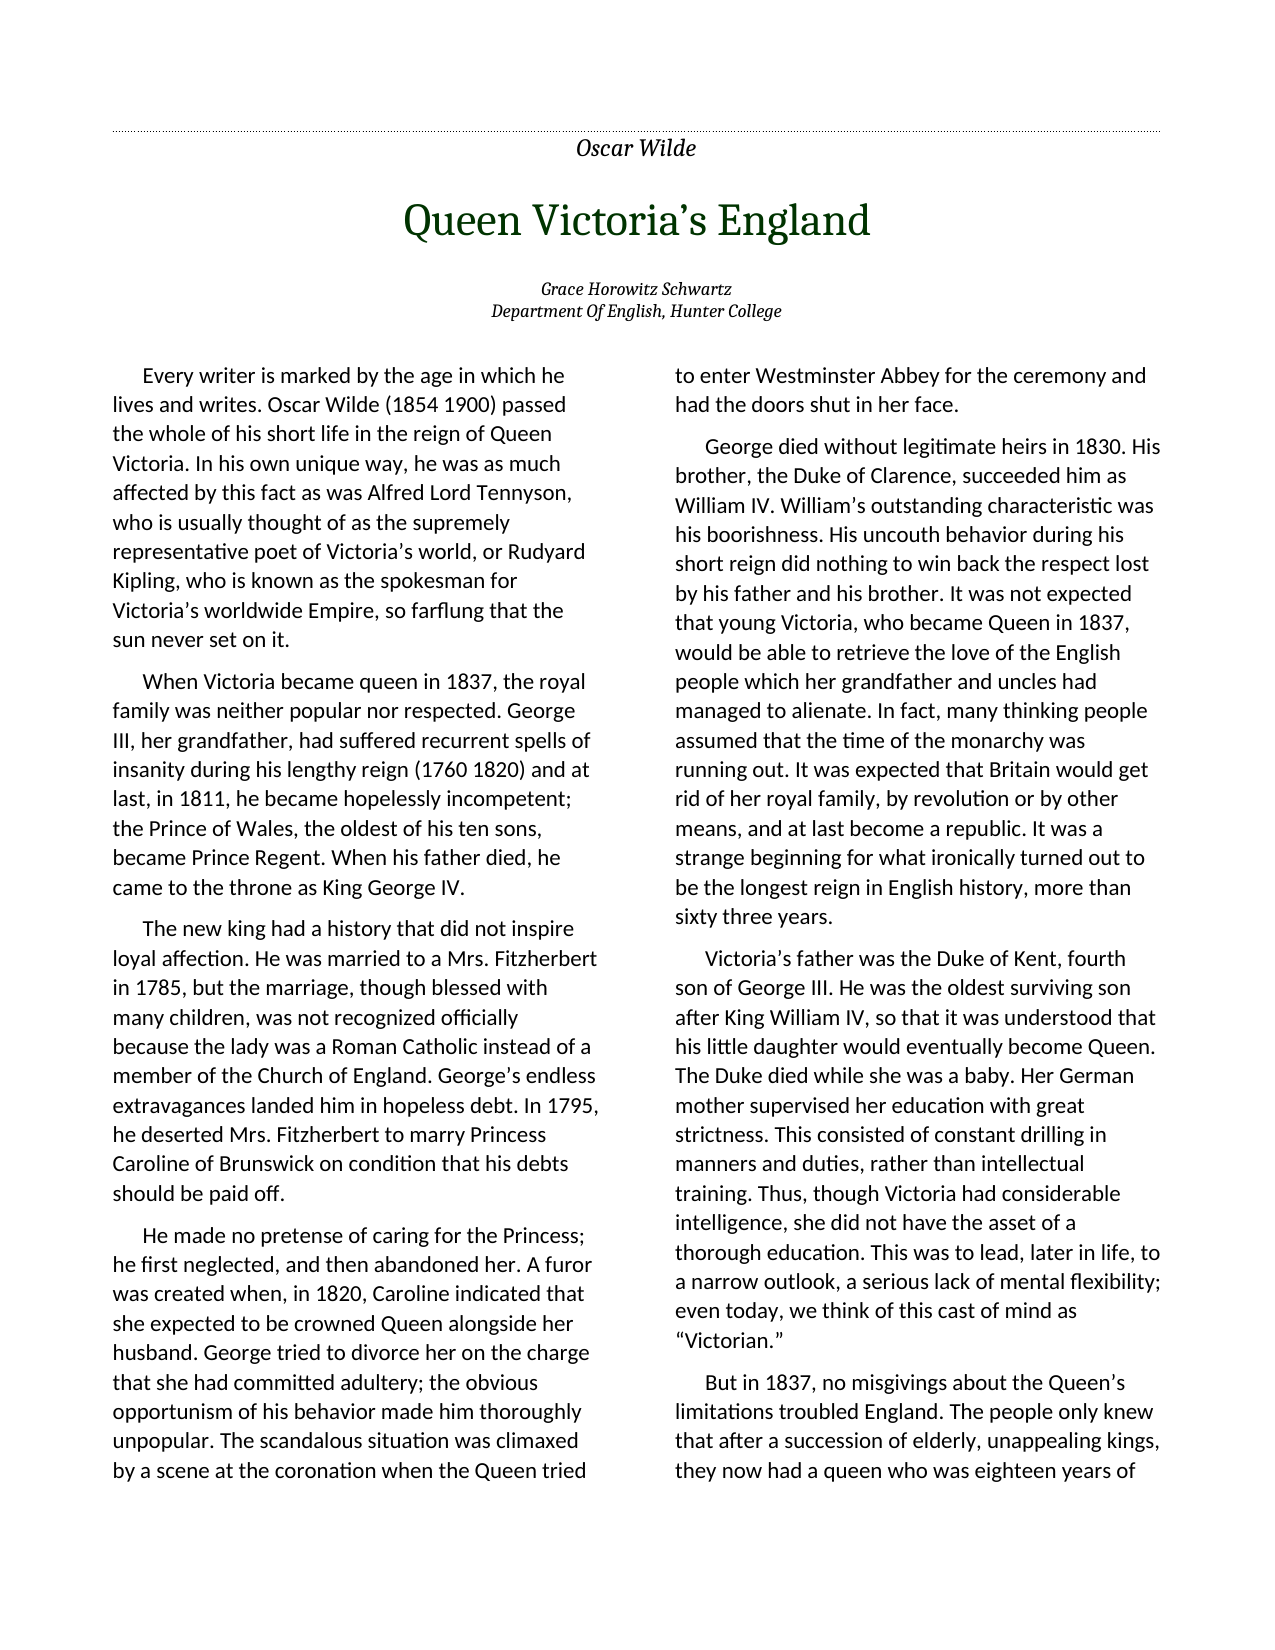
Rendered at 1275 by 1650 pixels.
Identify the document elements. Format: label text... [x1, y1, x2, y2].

text Every writer is marked by the age in which he lives and writes. Oscar Wilde (1854 1900) passed the whole of his short life in the reign of Queen Victoria. In his own unique way, he was as much affected by this fact as was Alfred Lord Tennyson, who is usually thought of as the supremely representative poet of Victoria’s world, or Rudyard Kipling, who is known as the spokesman for Victoria’s worldwide Empire, so farflung that the sun never set on it. [112, 361, 600, 653]
text Oscar Wilde [112, 131, 1162, 163]
text Department Of English, Hunter College [112, 301, 1162, 322]
text He made no pretense of caring for the Princess; he first neglected, and then abandoned her. A furor was created when, in 1820, Caroline indicated that she expected to be crowned Queen alongside her husband. George tried to divorce her on the charge that she had committed adultery; the obvious opportunism of his behavior made him thoroughly unpopular. The scandalous situation was climaxed by a scene at the coronation when the Queen tried to enter Westminster Abbey for the ceremony and had the doors shut in her face. [112, 1221, 600, 1484]
text Grace Horowitz Schwartz [112, 278, 1162, 300]
text George died without legitimate heirs in 1830. His brother, the Duke of Clarence, succeeded him as William IV. William’s outstanding characteristic was his boorishness. His uncouth behavior during his short reign did nothing to win back the respect lost by his father and his brother. It was not expected that young Victoria, who became Queen in 1837, would be able to retrieve the love of the English people which her grandfather and uncles had managed to alienate. In fact, many thinking people assumed that the time of the monarchy was running out. It was expected that Britain would get rid of her royal family, by revolution or by other means, and at last become a republic. It was a strange beginning for what ironically turned out to be the longest reign in English history, more than sixty three years. [675, 432, 1162, 930]
title Queen Victoria’s England [112, 194, 1162, 246]
text Victoria’s father was the Duke of Kent, fourth son of George III. He was the oldest surviving son after King William IV, so that it was understood that his little daughter would eventually become Queen. The Duke died while she was a baby. Her German mother supervised her education with great strictness. This consisted of constant drilling in manners and duties, rather than intellectual training. Thus, though Victoria had considerable intelligence, she did not have the asset of a thorough education. This was to lead, later in life, to a narrow outlook, a serious lack of mental flexibility; even today, we think of this cast of mind as “Victorian.” [675, 944, 1162, 1354]
text When Victoria became queen in 1837, the royal family was neither popular nor respected. George III, her grandfather, had suffered recurrent spells of insanity during his lengthy reign (1760 1820) and at last, in 1811, he became hopelessly incompetent; the Prince of Wales, the oldest of his ten sons, became Prince Regent. When his father died, he came to the throne as King George IV. [112, 667, 600, 901]
text The new king had a history that did not inspire loyal affection. He was married to a Mrs. Fitzherbert in 1785, but the marriage, though blessed with many children, was not recognized officially because the lady was a Roman Catholic instead of a member of the Church of England. George’s endless extravagances landed him in hopeless debt. In 1795, he deserted Mrs. Fitzherbert to marry Princess Caroline of Brunswick on condition that his debts should be paid off. [112, 914, 600, 1207]
